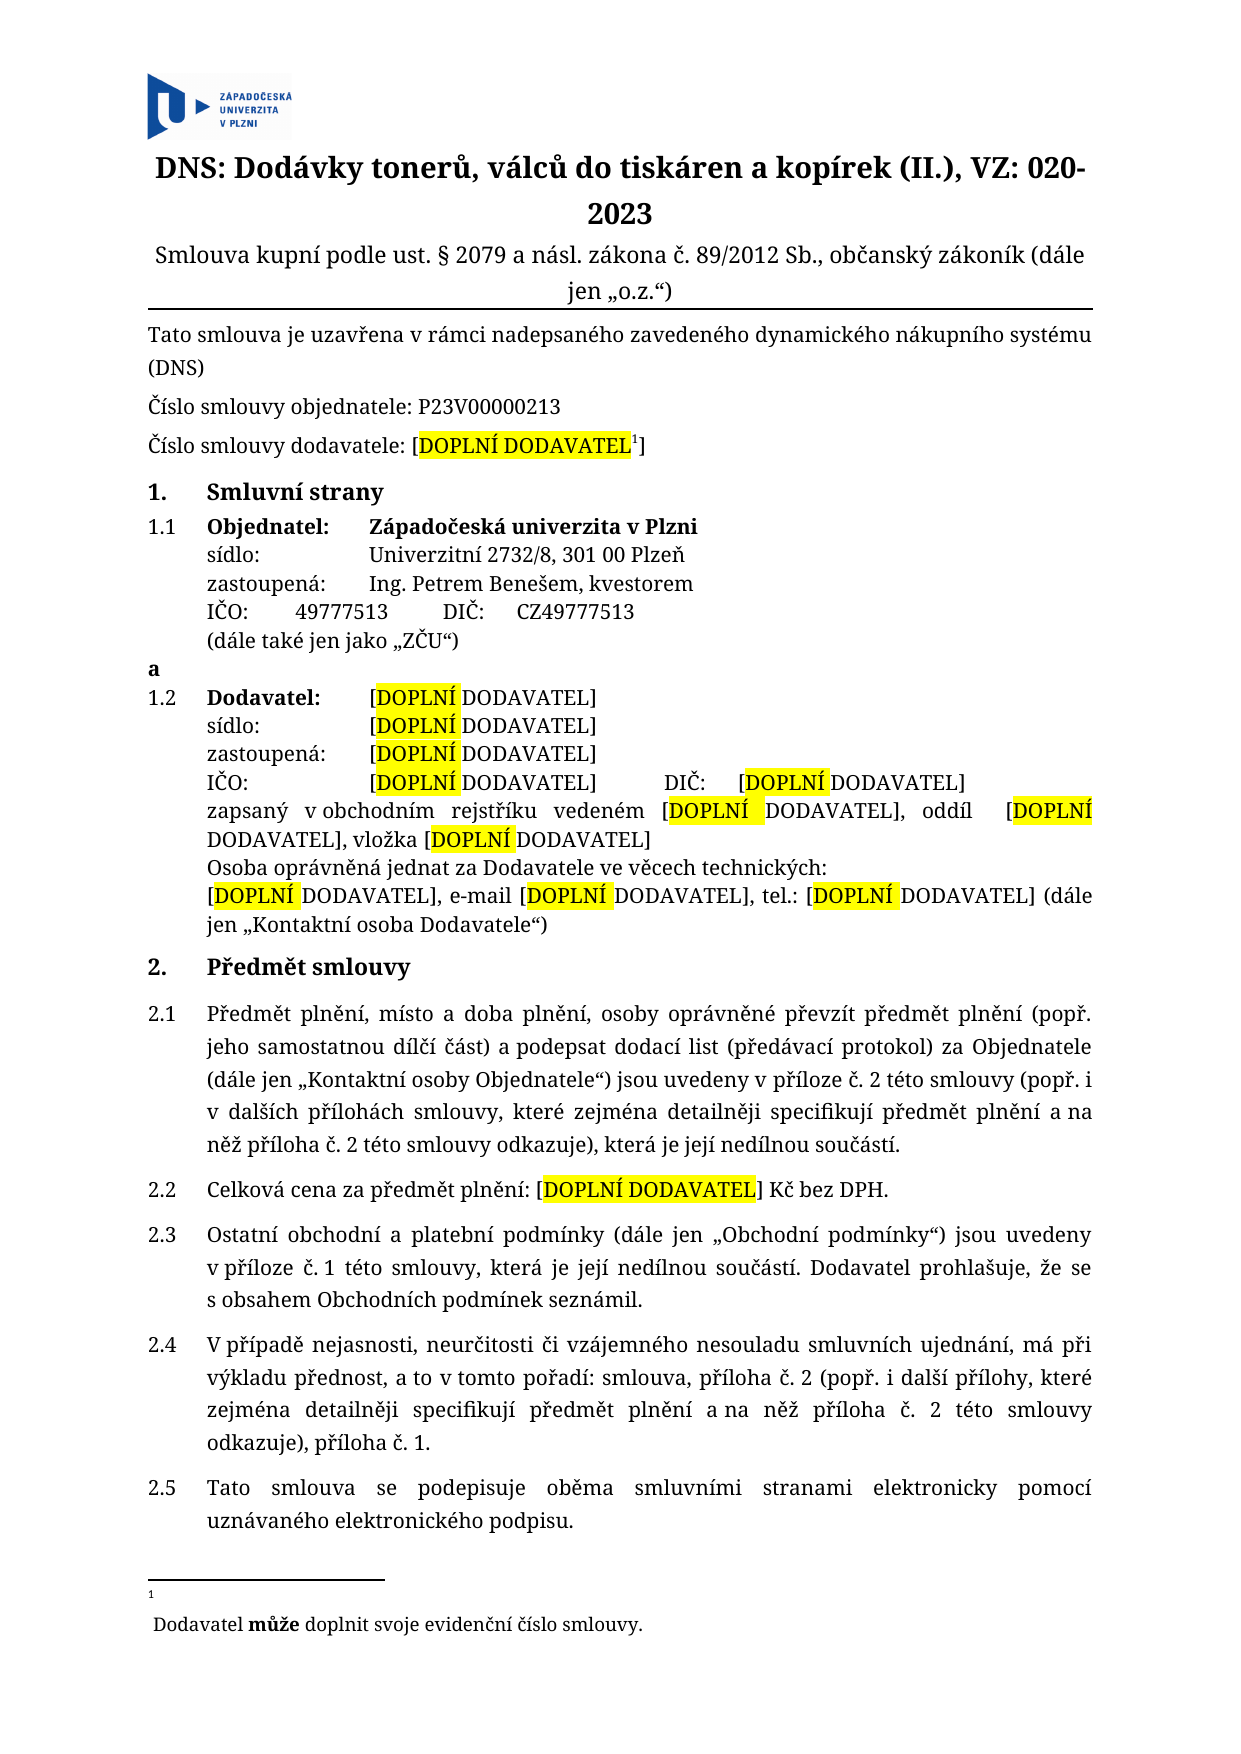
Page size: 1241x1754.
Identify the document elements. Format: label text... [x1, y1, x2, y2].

text (dále také jen jako „ZČU“) [207, 626, 1093, 654]
text sídlo: Univerzitní 2732/8, 301 00 Plzeň [207, 540, 1093, 569]
text DNS: Dodávky tonerů, válců do tiskáren a kopírek (II.), VZ: 020-2023 [148, 148, 1093, 233]
text Smlouva kupní podle ust. § 2079 a násl. zákona č. 89/2012 Sb., občanský zákoník (dále jen „o.z.“) [148, 239, 1093, 308]
text sídlo: [DOPLNÍ DODAVATEL] [461, 711, 1093, 739]
text zapsaný v obchodním rejstříku vedeném [DOPLNÍ DODAVATEL], oddíl [DOPLNÍ DODAVATEL], vložka [DOPLNÍ DODAVATEL] [207, 796, 1093, 853]
text zastoupená: [DOPLNÍ DODAVATEL] [207, 739, 1093, 768]
text IČO: [DOPLNÍ DODAVATEL] DIČ: [DOPLNÍ DODAVATEL] [207, 768, 376, 796]
list Předmět plnění, místo a doba plnění, osoby oprávněné převzít předmět plnění (popř. jeho samostatnou dílčí část) a podepsat dodací list (předávací protokol) za Objednatele (dále jen „Kontaktní osoby Objednatele“) jsou uvedeny v příloze č. 2 této smlouvy (popř. i v dalších přílohách smlouvy, které zejména detailněji specifikují předmět plnění a na něž příloha č. 2 této smlouvy odkazuje), která je její nedílnou součástí. [148, 999, 1093, 1158]
picture [147, 73, 292, 140]
list Celková cena za předmět plnění: [DOPLNÍ DODAVATEL] Kč bez DPH. [756, 1175, 1093, 1203]
list V případě nejasnosti, neurčitosti či vzájemného nesouladu smluvních ujednání, má při výkladu přednost, a to v tomto pořadí: smlouva, příloha č. 2 (popř. i další přílohy, které zejména detailněji specifikují předmět plnění a na něž příloha č. 2 této smlouvy odkazuje), příloha č. 1. [148, 1330, 1093, 1457]
list Objednatel: Západočeská univerzita v Plzni [148, 512, 1093, 540]
list Předmět smlouvy [148, 951, 1093, 982]
text IČO: [DOPLNÍ DODAVATEL] DIČ: [DOPLNÍ DODAVATEL] [830, 768, 1093, 796]
text IČO: [DOPLNÍ DODAVATEL] DIČ: [DOPLNÍ DODAVATEL] [461, 768, 745, 796]
text IČO: 49777513 DIČ: CZ49777513 [207, 597, 1093, 626]
list Celková cena za předmět plnění: [DOPLNÍ DODAVATEL] Kč bez DPH. [148, 1175, 543, 1203]
text a [148, 654, 1093, 683]
list Ostatní obchodní a platební podmínky (dále jen „Obchodní podmínky“) jsou uvedeny v příloze č. 1 této smlouvy, která je její nedílnou součástí. Dodavatel prohlašuje, že se s obsahem Obchodních podmínek seznámil. [148, 1220, 1093, 1314]
text zastoupená: Ing. Petrem Benešem, kvestorem [207, 569, 1093, 597]
text Číslo smlouvy objednatele: P23V00000213 [148, 392, 1093, 421]
text sídlo: [DOPLNÍ DODAVATEL] [207, 711, 376, 739]
text Tato smlouva je uzavřena v rámci nadepsaného zavedeného dynamického nákupního systému (DNS) [148, 321, 1093, 382]
list Smluvní strany [148, 476, 1093, 507]
text Číslo smlouvy dodavatele: [DOPLNÍ DODAVATEL] [631, 431, 1093, 459]
list Tato smlouva se podepisuje oběma smluvními stranami elektronicky pomocí uznávaného elektronického podpisu. [148, 1473, 1093, 1534]
list Dodavatel: [DOPLNÍ DODAVATEL] [148, 683, 376, 711]
text Číslo smlouvy dodavatele: [DOPLNÍ DODAVATEL] [148, 431, 419, 459]
list Dodavatel: [DOPLNÍ DODAVATEL] [461, 683, 1093, 711]
text [DOPLNÍ DODAVATEL], e-mail [DOPLNÍ DODAVATEL], tel.: [DOPLNÍ DODAVATEL] (dále jen „Kontaktní osoba Dodavatele“) [207, 882, 1093, 938]
text Osoba oprávněná jednat za Dodavatele ve věcech technických: [207, 853, 1093, 882]
